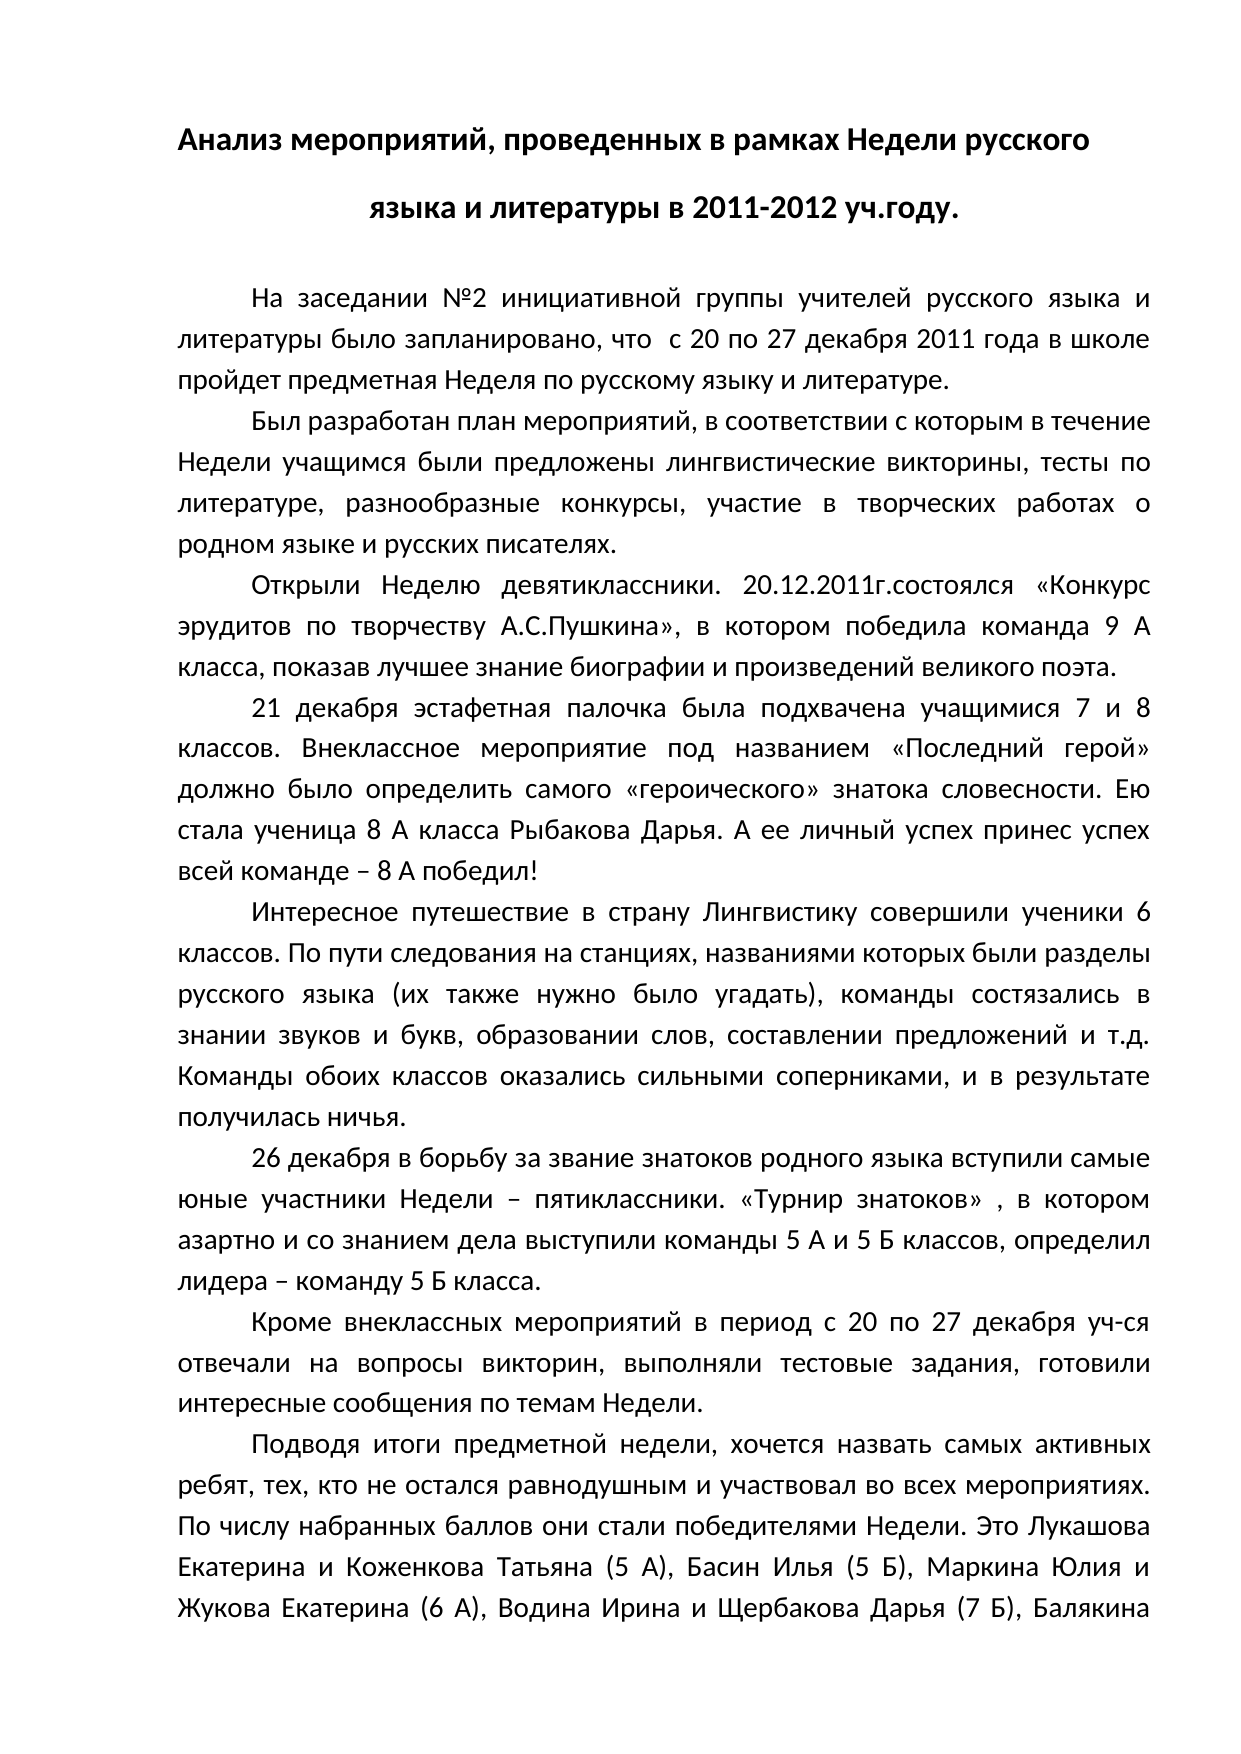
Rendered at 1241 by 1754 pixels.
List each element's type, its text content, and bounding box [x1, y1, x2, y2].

text На заседании №2 инициативной группы учителей русского языка и литературы было запланировано, что с 20 по 27 декабря 2011 года в школе пройдет предметная Неделя по русскому языку и литературе. [177, 279, 1152, 397]
text Был разработан план мероприятий, в соответствии с которым в течение Недели учащимся были предложены лингвистические викторины, тесты по литературе, разнообразные конкурсы, участие в творческих работах о родном языке и русских писателях. [177, 402, 1152, 561]
text Открыли Неделю девятиклассники. 20.12.2011г.состоялся «Конкурс эрудитов по творчеству А.С.Пушкина», в котором победила команда 9 А класса, показав лучшее знание биографии и произведений великого поэта. [177, 566, 1152, 683]
text языка и литературы в 2011-2012 уч.году. [177, 186, 1152, 226]
text 26 декабря в борьбу за звание знатоков родного языка вступили самые юные участники Недели – пятиклассники. «Турнир знатоков» , в котором азартно и со знанием дела выступили команды 5 А и 5 Б классов, определил лидера – команду 5 Б класса. [177, 1139, 1152, 1297]
text Кроме внеклассных мероприятий в период с 20 по 27 декабря уч-ся отвечали на вопросы викторин, выполняли тестовые задания, готовили интересные сообщения по темам Недели. [177, 1303, 1152, 1420]
text Анализ мероприятий, проведенных в рамках Недели русского [177, 118, 1152, 159]
text Интересное путешествие в страну Лингвистику совершили ученики 6 классов. По пути следования на станциях, названиями которых были разделы русского языка (их также нужно было угадать), команды состязались в знании звуков и букв, образовании слов, составлении предложений и т.д. Команды обоих классов оказались сильными соперниками, и в результате получилась ничья. [177, 893, 1152, 1134]
text 21 декабря эстафетная палочка была подхвачена учащимися 7 и 8 классов. Внеклассное мероприятие под названием «Последний герой» должно было определить самого «героического» знатока словесности. Ею стала ученица 8 А класса Рыбакова Дарья. А ее личный успех принес успех всей команде – 8 А победил! [177, 689, 1152, 888]
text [177, 1426, 1152, 1625]
